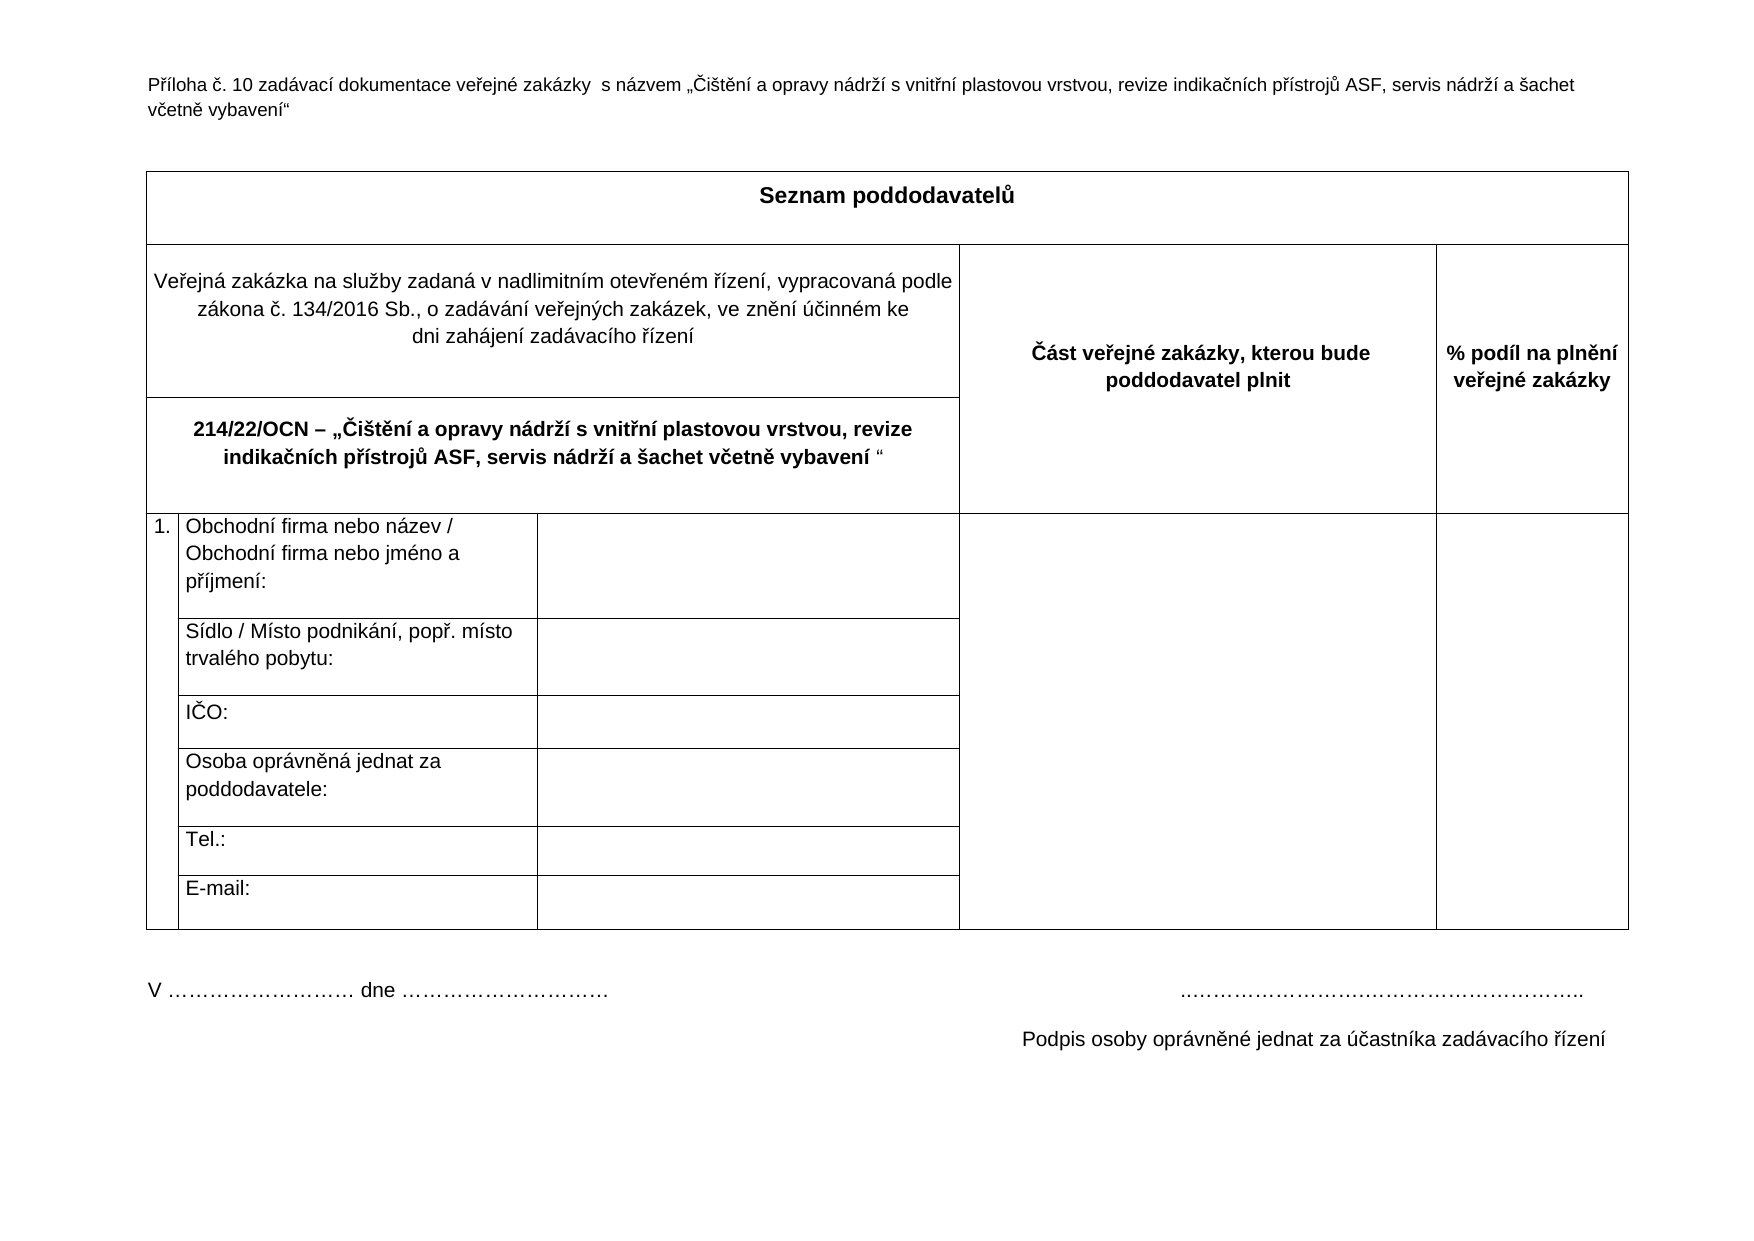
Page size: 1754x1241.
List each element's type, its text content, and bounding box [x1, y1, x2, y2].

table_cell 1. [147, 514, 178, 929]
table_cell [538, 619, 959, 694]
table_cell [538, 827, 959, 875]
table_cell 214/22/OCN – „Čištění a opravy nádrží s vnitřní plastovou vrstvou, revize indikačních přístrojů ASF, servis nádrží a šachet včetně vybavení “ [147, 398, 959, 513]
text Podpis osoby oprávněné jednat za účastníka zadávacího řízení [148, 1027, 1606, 1051]
table_cell IČO: [179, 696, 537, 748]
table_header Seznam poddodavatelů [147, 172, 1628, 244]
table_cell % podíl na plnění veřejné zakázky [1437, 245, 1628, 513]
table_cell [1437, 514, 1628, 929]
table_cell [538, 696, 959, 748]
table_cell Část veřejné zakázky, kterou bude poddodavatel plnit [960, 245, 1436, 513]
table_cell Obchodní firma nebo název / Obchodní firma nebo jméno a příjmení: [179, 514, 537, 617]
table_cell Tel.: [179, 827, 537, 875]
table_cell Sídlo / Místo podnikání, popř. místo trvalého pobytu: [179, 619, 537, 694]
text V ……………………… dne ………………………… ..…………………….………………………….. [148, 978, 1606, 1002]
table_cell [538, 749, 959, 826]
table_cell Osoba oprávněná jednat za poddodavatele: [179, 749, 537, 826]
table_cell [960, 514, 1436, 929]
table_cell [538, 876, 959, 929]
table_cell Veřejná zakázka na služby zadaná v nadlimitním otevřeném řízení, vypracovaná podle zákona č. 134/2016 Sb., o zadávání veřejných zakázek, ve znění účinném ke dni zahájení zadávacího řízení [147, 245, 959, 397]
table_cell [538, 514, 959, 617]
table_cell E-mail: [179, 876, 537, 929]
